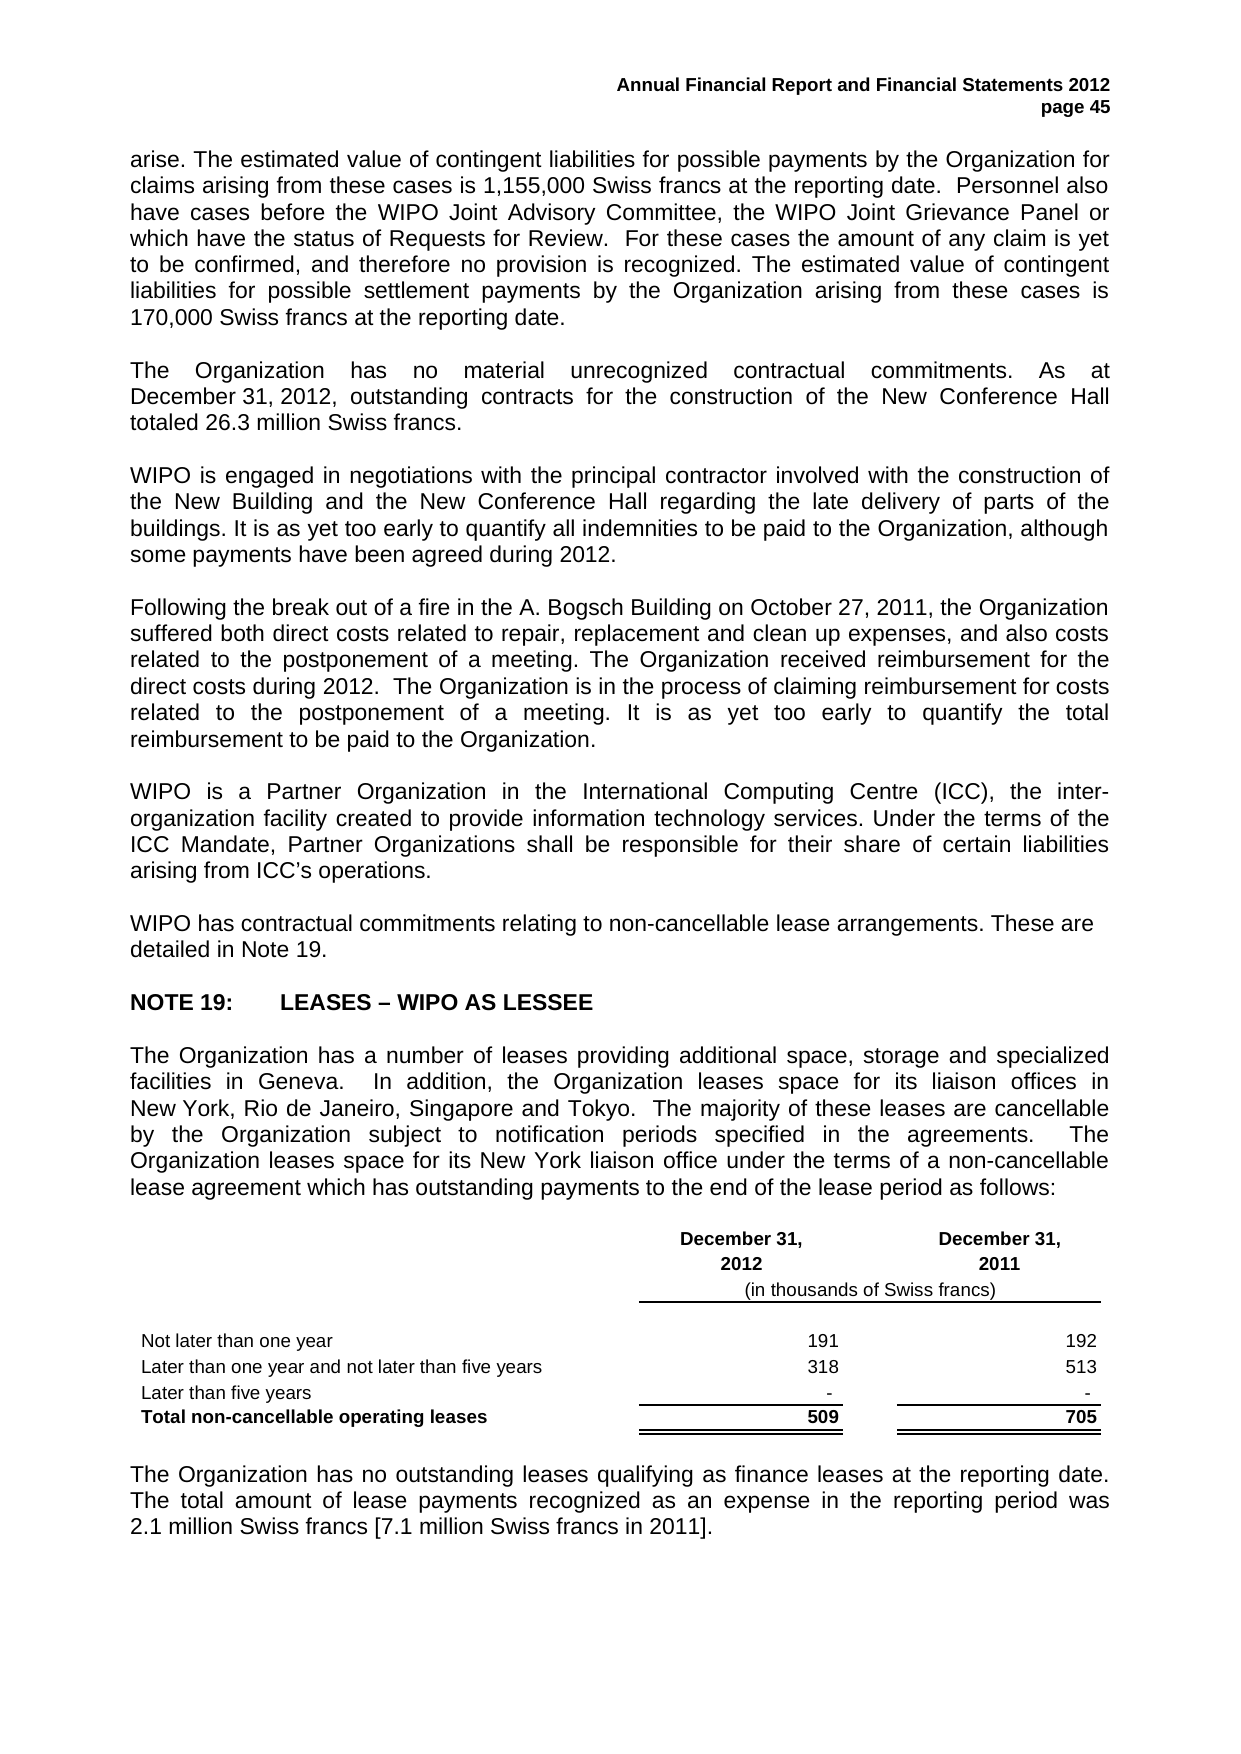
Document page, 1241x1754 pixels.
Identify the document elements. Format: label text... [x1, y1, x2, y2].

text Following the break out of a fire in the A. Bogsch Building on October 27, 2011, the Organization suffered both direct costs related to repair, replacement and clean up expenses, and also costs related to the postponement of a meeting. The Organization received reimbursement for the direct costs during 2012. The Organization is in the process of claiming reimbursement for costs related to the postponement of a meeting. It is as yet too early to quantify the total reimbursement to be paid to the Organization. [130, 594, 1110, 752]
text WIPO is a Partner Organization in the International Computing Centre (ICC), the inter-organization facility created to provide information technology services. Under the terms of the ICC Mandate, Partner Organizations shall be responsible for their share of certain liabilities arising from ICC’s operations. [130, 778, 1110, 884]
text WIPO has contractual commitments relating to non-cancellable lease arrangements. These are detailed in Note 19. [130, 910, 1110, 963]
text The Organization has a number of leases providing additional space, storage and specialized facilities in Geneva. In addition, the Organization leases space for its liaison offices in New York, Rio de Janeiro, Singapore and Tokyo. The majority of these leases are cancellable by the Organization subject to notification periods specified in the agreements. The Organization leases space for its New York liaison office under the terms of a non-cancellable lease agreement which has outstanding payments to the end of the lease period as follows: [130, 1042, 1110, 1200]
subtitle Note 19: Leases – Wipo as Lessee [130, 989, 1110, 1015]
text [130, 146, 1110, 330]
text WIPO is engaged in negotiations with the principal contractor involved with the construction of the New Building and the New Conference Hall regarding the late delivery of parts of the buildings. It is as yet too early to quantify all indemnities to be paid to the Organization, although some payments have been agreed during 2012. [130, 462, 1110, 567]
text The Organization has no outstanding leases qualifying as finance leases at the reporting date. The total amount of lease payments recognized as an expense in the reporting period was 2.1 million Swiss francs [7.1 million Swiss francs in 2011]. [130, 1461, 1110, 1540]
text The Organization has no material unrecognized contractual commitments. As at December 31, 2012, outstanding contracts for the construction of the New Conference Hall totaled 26.3 million Swiss francs. [130, 357, 1110, 436]
